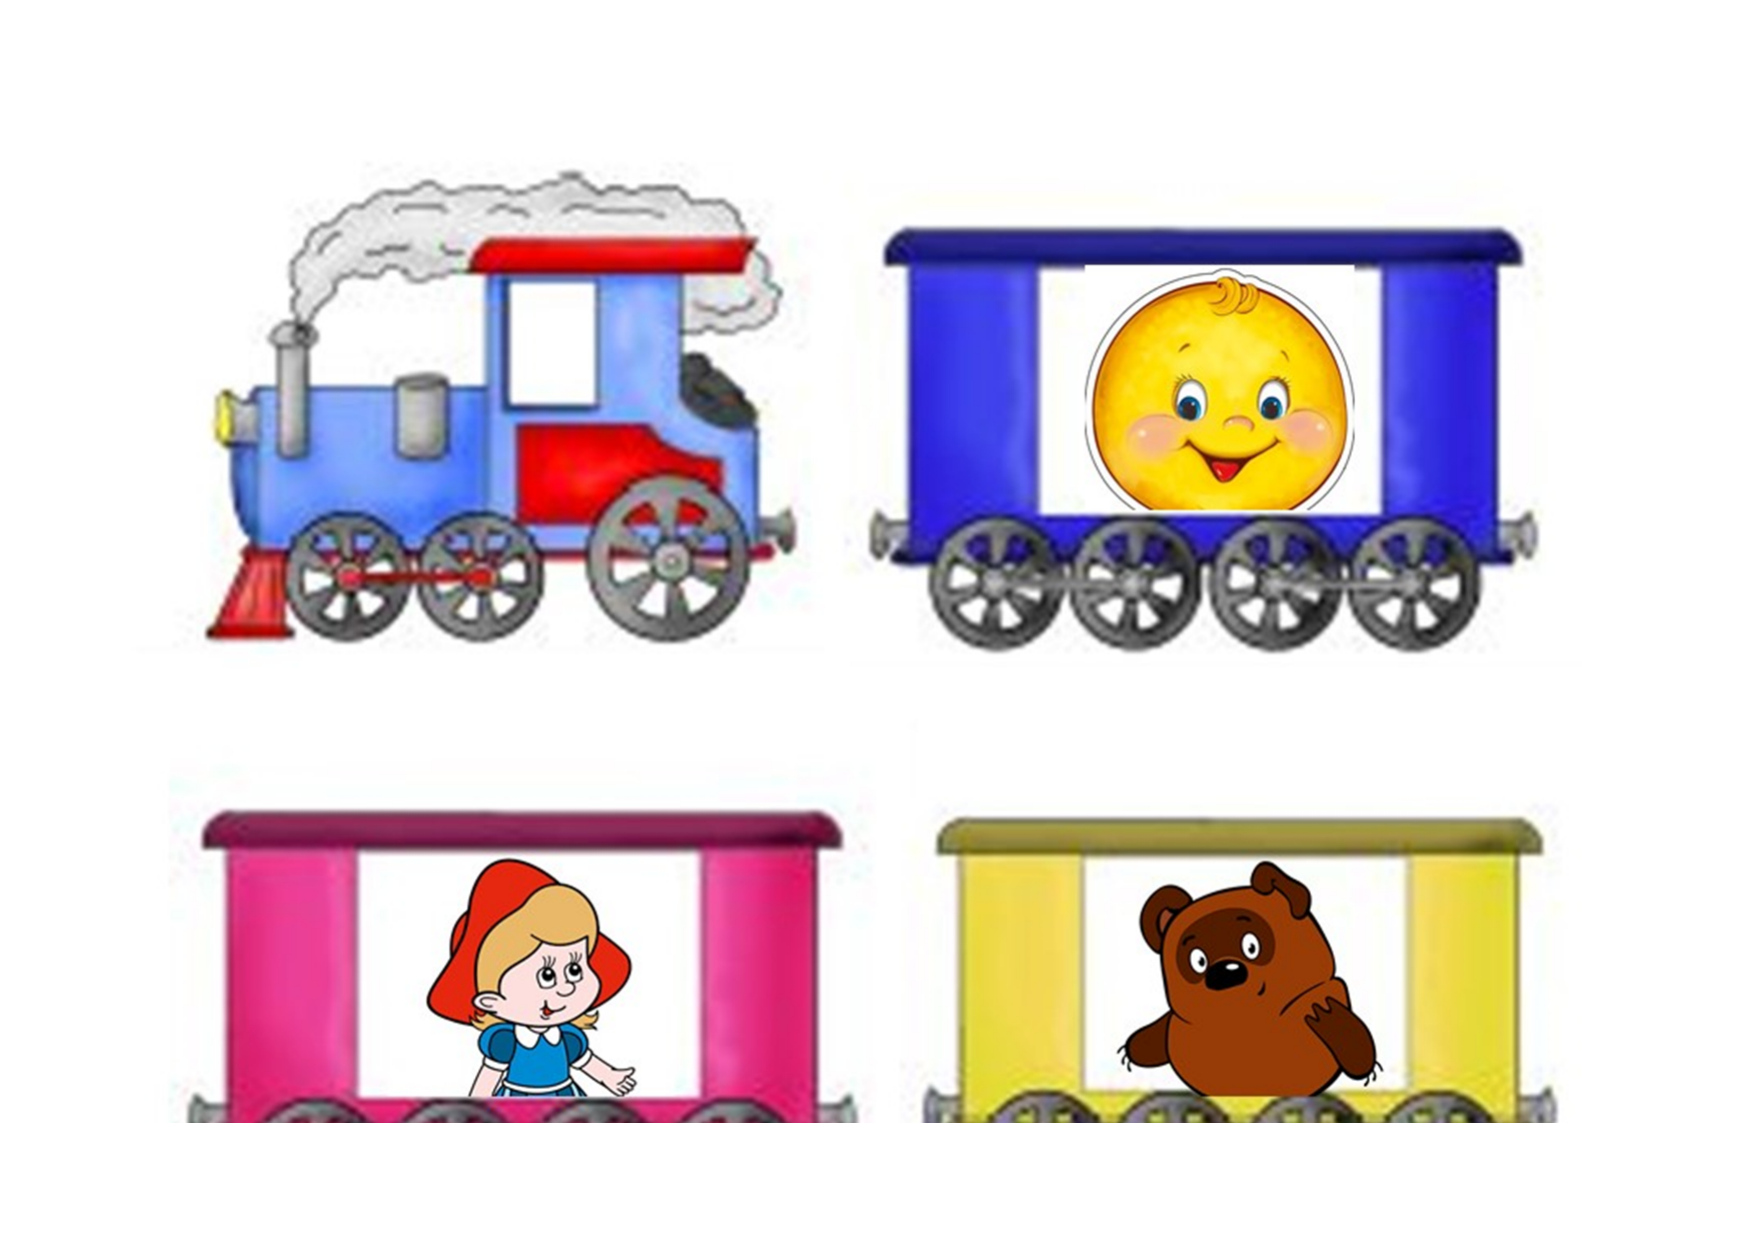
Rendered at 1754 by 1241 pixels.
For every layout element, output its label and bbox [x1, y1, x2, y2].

picture [118, 118, 1686, 1123]
